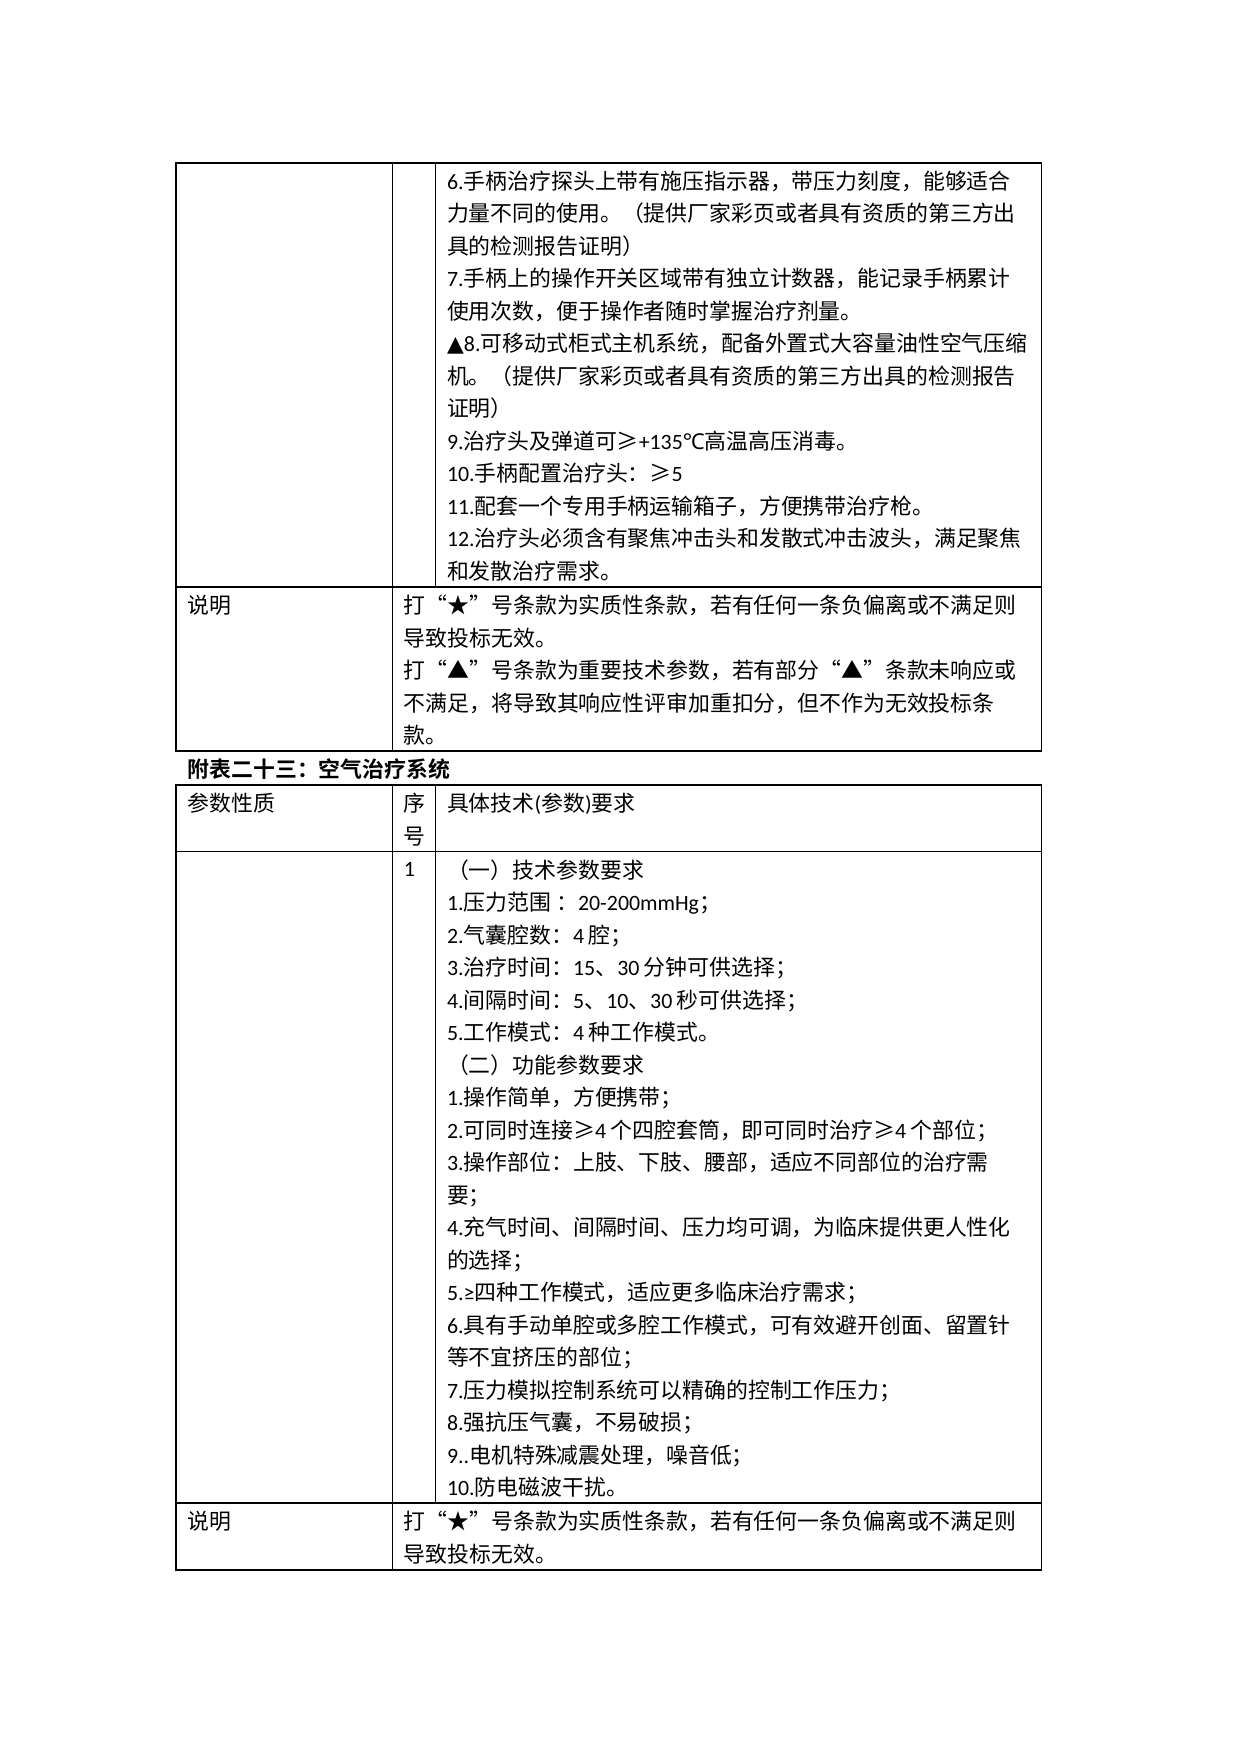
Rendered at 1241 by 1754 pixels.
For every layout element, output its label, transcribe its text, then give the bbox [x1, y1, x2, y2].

table_cell [177, 852, 392, 1502]
text 附表二十三：空气治疗系统 [187, 752, 1053, 784]
table_header 序号 [393, 786, 435, 851]
table_cell [177, 164, 392, 586]
table_cell 1 [393, 164, 435, 586]
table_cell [393, 1504, 1041, 1569]
table_header 具体技术(参数)要求 [436, 786, 1041, 851]
table_cell 说明 [177, 588, 392, 750]
table_cell 打“★”号条款为实质性条款，若有任何一条负偏离或不满足则导致投标无效。 打“▲”号条款为重要技术参数，若有部分“▲”条款未响应或不满足，将导致其响应性评审加重扣分，但不作为无效投标条款。 [393, 588, 1041, 750]
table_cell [436, 164, 1041, 586]
table_cell （一）技术参数要求 1.压力范围 ：20-200mmHg； 2.气囊腔数：4腔； 3.治疗时间：15、30分钟可供选择； 4.间隔时间：5、10、30秒可供选择； 5.工作模式：4种工作模式。 （二）功能参数要求 1.操作简单，方便携带； 2.可同时连接≥4个四腔套筒，即可同时治疗≥4个部位； 3.操作部位：上肢、下肢、腰部，适应不同部位的治疗需要； 4.充气时间、间隔时间、压力均可调，为临床提供更人性化的选择； 5.≥四种工作模式，适应更多临床治疗需求； 6.具有手动单腔或多腔工作模式，可有效避开创面、留置针等不宜挤压的部位； 7.压力模拟控制系统可以精确的控制工作压力； 8.强抗压气囊，不易破损； 9..电机特殊减震处理，噪音低； 10.防电磁波干扰。 [436, 852, 1041, 1502]
table_header 参数性质 [177, 786, 392, 851]
table_cell 说明 [177, 1504, 392, 1569]
table_cell 1 [393, 852, 435, 1502]
